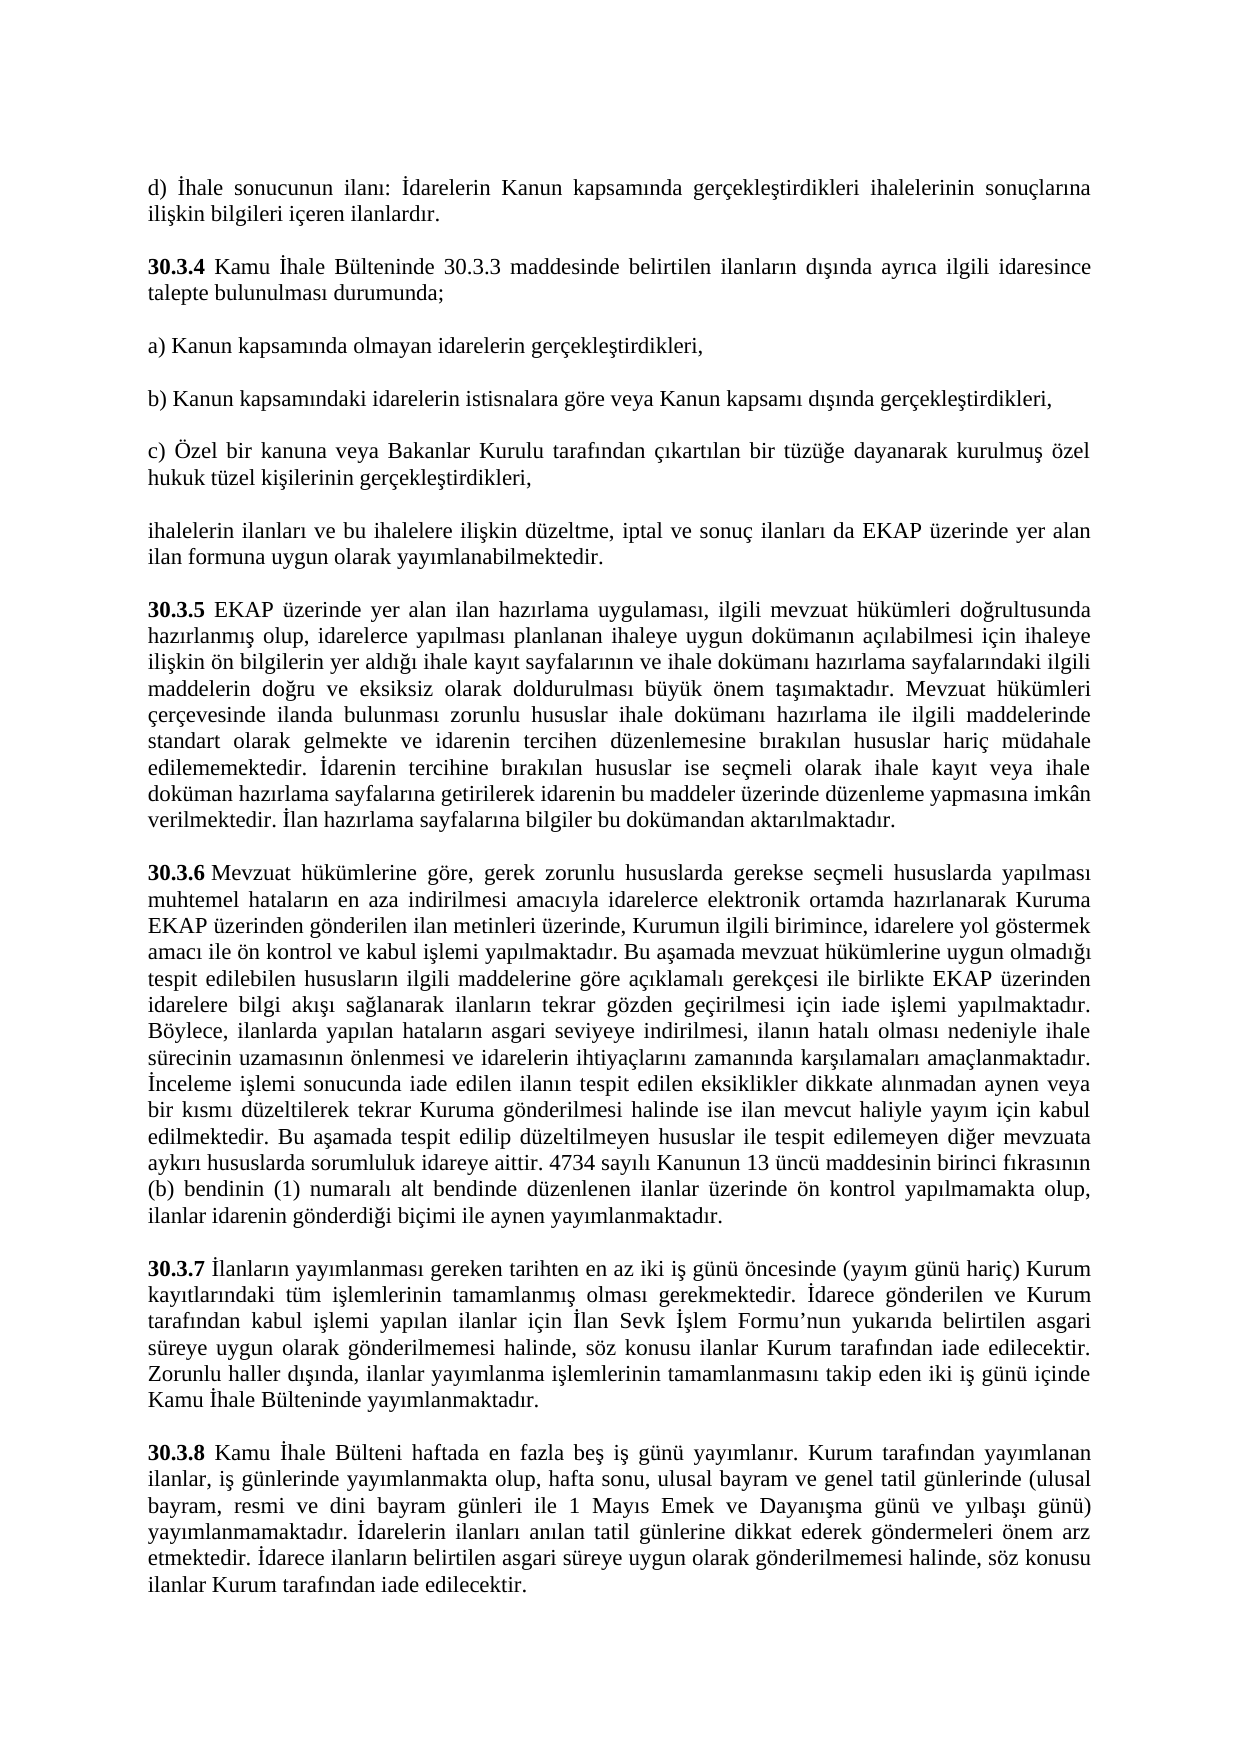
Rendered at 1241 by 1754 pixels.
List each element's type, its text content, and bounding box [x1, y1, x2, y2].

text ihalelerin ilanları ve bu ihalelere ilişkin düzeltme, iptal ve sonuç ilanları da EKAP üzerinde yer alan ilan formuna uygun olarak yayımlanabilmektedir. [148, 517, 1092, 569]
text c) Özel bir kanuna veya Bakanlar Kurulu tarafından çıkartılan bir tüzüğe dayanarak kurulmuş özel hukuk tüzel kişilerinin gerçekleştirdikleri, [148, 438, 1092, 490]
text b) Kanun kapsamındaki idarelerin istisnalara göre veya Kanun kapsamı dışında gerçekleştirdikleri, [148, 385, 1092, 411]
text 30.3.8 Kamu İhale Bülteni haftada en fazla beş iş günü yayımlanır. Kurum tarafından yayımlanan ilanlar, iş günlerinde yayımlanmakta olup, hafta sonu, ulusal bayram ve genel tatil günlerinde (ulusal bayram, resmi ve dini bayram günleri ile 1 Mayıs Emek ve Dayanışma günü ve yılbaşı günü) yayımlanmamaktadır. İdarelerin ilanları anılan tatil günlerine dikkat ederek göndermeleri önem arz etmektedir. İdarece ilanların belirtilen asgari süreye uygun olarak gönderilmemesi halinde, söz konusu ilanlar Kurum tarafından iade edilecektir. [148, 1439, 1092, 1597]
text 30.3.4 Kamu İhale Bülteninde 30.3.3 maddesinde belirtilen ilanların dışında ayrıca ilgili idaresince talepte bulunulması durumunda; [148, 253, 1092, 306]
text d) İhale sonucunun ilanı: İdarelerin Kanun kapsamında gerçekleştirdikleri ihalelerinin sonuçlarına ilişkin bilgileri içeren ilanlardır. [148, 174, 1092, 227]
text a) Kanun kapsamında olmayan idarelerin gerçekleştirdikleri, [148, 332, 1092, 358]
text 30.3.5 EKAP üzerinde yer alan ilan hazırlama uygulaması, ilgili mevzuat hükümleri doğrultusunda hazırlanmış olup, idarelerce yapılması planlanan ihaleye uygun dokümanın açılabilmesi için ihaleye ilişkin ön bilgilerin yer aldığı ihale kayıt sayfalarının ve ihale dokümanı hazırlama sayfalarındaki ilgili maddelerin doğru ve eksiksiz olarak doldurulması büyük önem taşımaktadır. Mevzuat hükümleri çerçevesinde ilanda bulunması zorunlu hususlar ihale dokümanı hazırlama ile ilgili maddelerinde standart olarak gelmekte ve idarenin tercihen düzenlemesine bırakılan hususlar hariç müdahale edilememektedir. İdarenin tercihine bırakılan hususlar ise seçmeli olarak ihale kayıt veya ihale doküman hazırlama sayfalarına getirilerek idarenin bu maddeler üzerinde düzenleme yapmasına imkân verilmektedir. İlan hazırlama sayfalarına bilgiler bu dokümandan aktarılmaktadır. [148, 596, 1092, 833]
text 30.3.6 Mevzuat hükümlerine göre, gerek zorunlu hususlarda gerekse seçmeli hususlarda yapılması muhtemel hataların en aza indirilmesi amacıyla idarelerce elektronik ortamda hazırlanarak Kuruma EKAP üzerinden gönderilen ilan metinleri üzerinde, Kurumun ilgili birimince, idarelere yol göstermek amacı ile ön kontrol ve kabul işlemi yapılmaktadır. Bu aşamada mevzuat hükümlerine uygun olmadığı tespit edilebilen hususların ilgili maddelerine göre açıklamalı gerekçesi ile birlikte EKAP üzerinden idarelere bilgi akışı sağlanarak ilanların tekrar gözden geçirilmesi için iade işlemi yapılmaktadır. Böylece, ilanlarda yapılan hataların asgari seviyeye indirilmesi, ilanın hatalı olması nedeniyle ihale sürecinin uzamasının önlenmesi ve idarelerin ihtiyaçlarını zamanında karşılamaları amaçlanmaktadır. İnceleme işlemi sonucunda iade edilen ilanın tespit edilen eksiklikler dikkate alınmadan aynen veya bir kısmı düzeltilerek tekrar Kuruma gönderilmesi halinde ise ilan mevcut haliyle yayım için kabul edilmektedir. Bu aşamada tespit edilip düzeltilmeyen hususlar ile tespit edilemeyen diğer mevzuata aykırı hususlarda sorumluluk idareye aittir. 4734 sayılı Kanunun 13 üncü maddesinin birinci fıkrasının (b) bendinin (1) numaralı alt bendinde düzenlenen ilanlar üzerinde ön kontrol yapılmamakta olup, ilanlar idarenin gönderdiği biçimi ile aynen yayımlanmaktadır. [148, 859, 1092, 1228]
text 30.3.7 İlanların yayımlanması gereken tarihten en az iki iş günü öncesinde (yayım günü hariç) Kurum kayıtlarındaki tüm işlemlerinin tamamlanmış olması gerekmektedir. İdarece gönderilen ve Kurum tarafından kabul işlemi yapılan ilanlar için İlan Sevk İşlem Formu’nun yukarıda belirtilen asgari süreye uygun olarak gönderilmemesi halinde, söz konusu ilanlar Kurum tarafından iade edilecektir. Zorunlu haller dışında, ilanlar yayımlanma işlemlerinin tamamlanmasını takip eden iki iş günü içinde Kamu İhale Bülteninde yayımlanmaktadır. [148, 1254, 1092, 1413]
